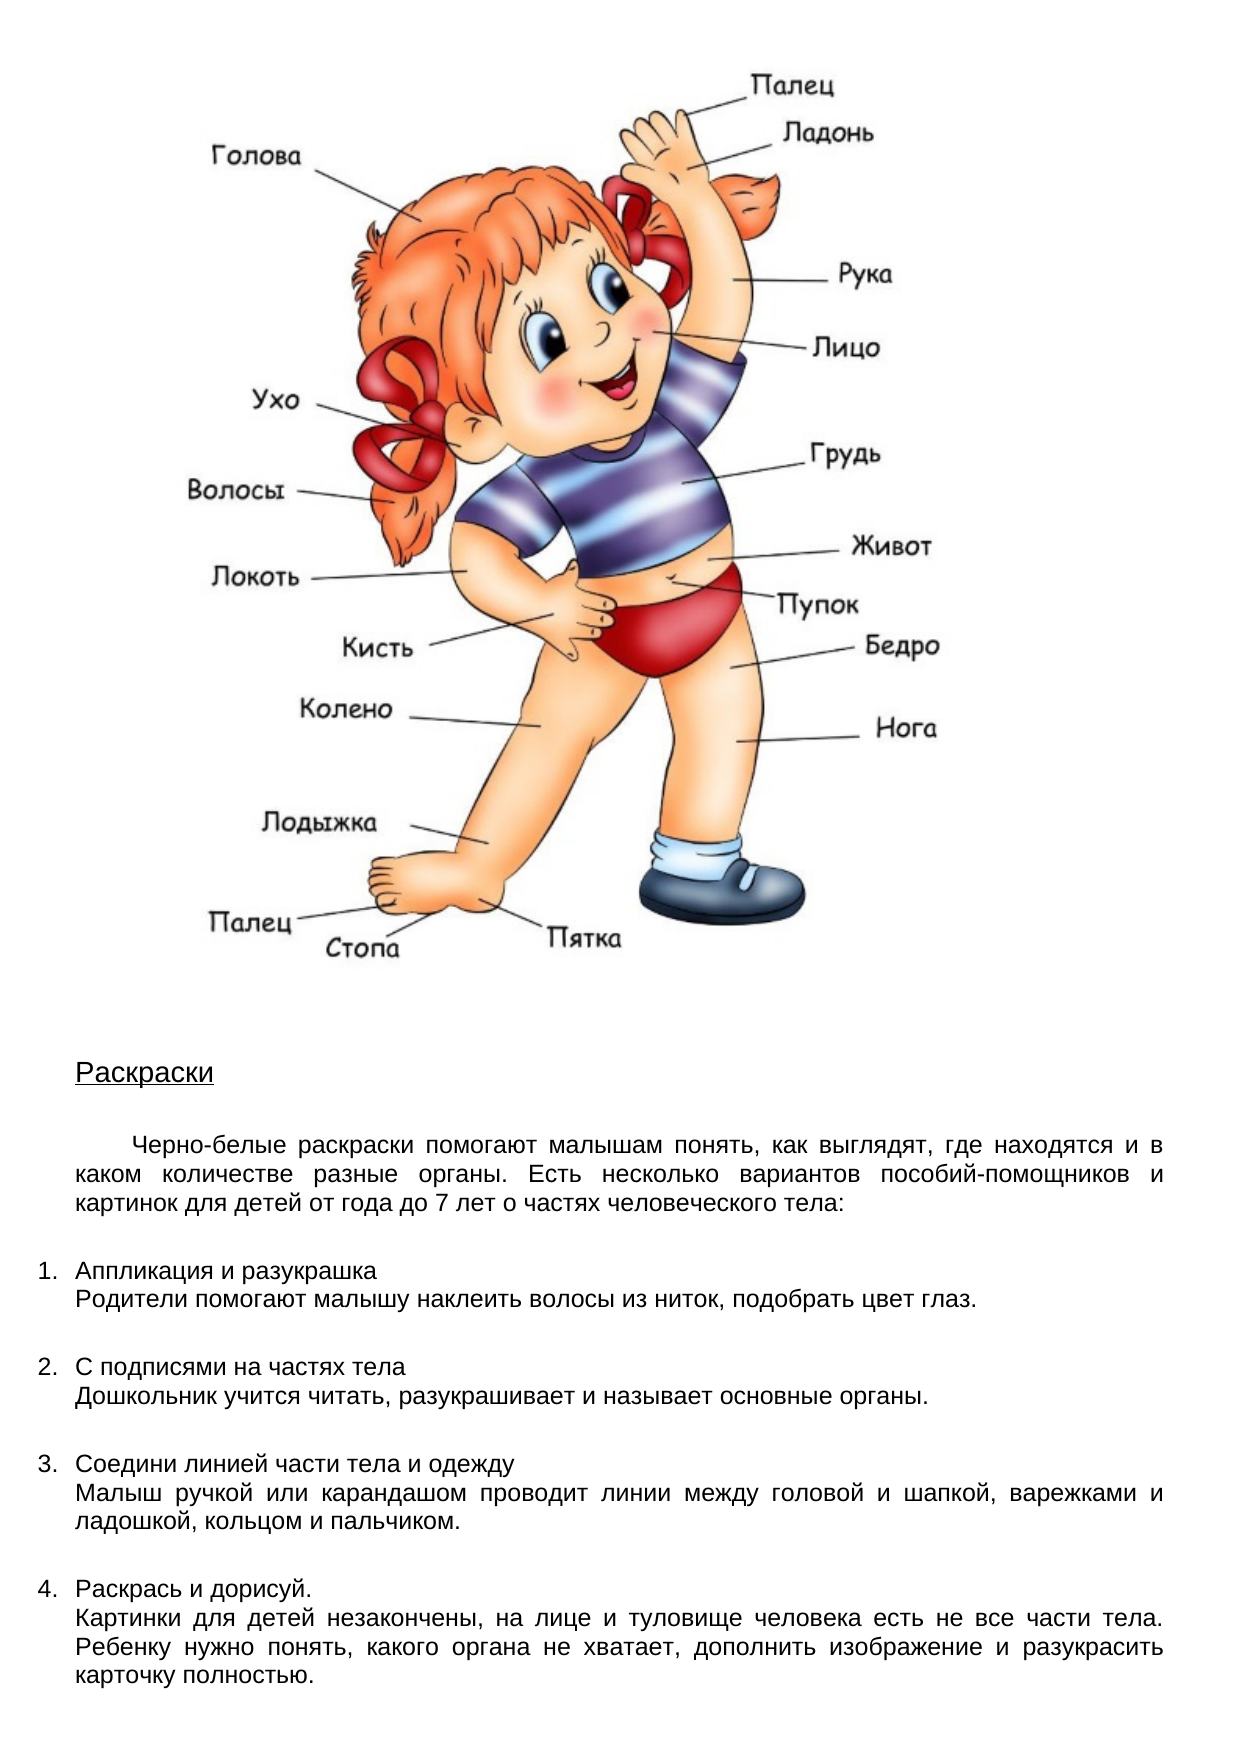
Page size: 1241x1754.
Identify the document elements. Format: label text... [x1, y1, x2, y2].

list Аппликация и разукрашка [37, 1256, 1165, 1284]
list С подписями на частях тела [37, 1352, 1165, 1381]
list Раскрась и дорисуй. [37, 1574, 1165, 1603]
text Малыш ручкой или карандашом проводит линии между головой и шапкой, варежками и ладошкой, кольцом и пальчиком. [75, 1477, 1165, 1535]
list Соедини линией части тела и одежду [37, 1449, 1165, 1477]
text Картинки для детей незакончены, на лице и туловище человека есть не все части тела. Ребенку нужно понять, какого органа не хватает, дополнить изображение и разукрасить карточку полностью. [75, 1603, 1165, 1689]
text Раскраски [75, 1046, 1165, 1088]
text Дошкольник учится читать, разукрашивает и называет основные органы. [75, 1381, 1165, 1410]
text Родители помогают малышу наклеить волосы из ниток, подобрать цвет глаз. [75, 1284, 1165, 1313]
text Черно-белые раскраски помогают малышам понять, как выглядят, где находятся и в каком количестве разные органы. Есть несколько вариантов пособий-помощников и картинок для детей от года до 7 лет о частях человеческого тела: [75, 1130, 1165, 1217]
picture [75, 44, 1107, 1007]
